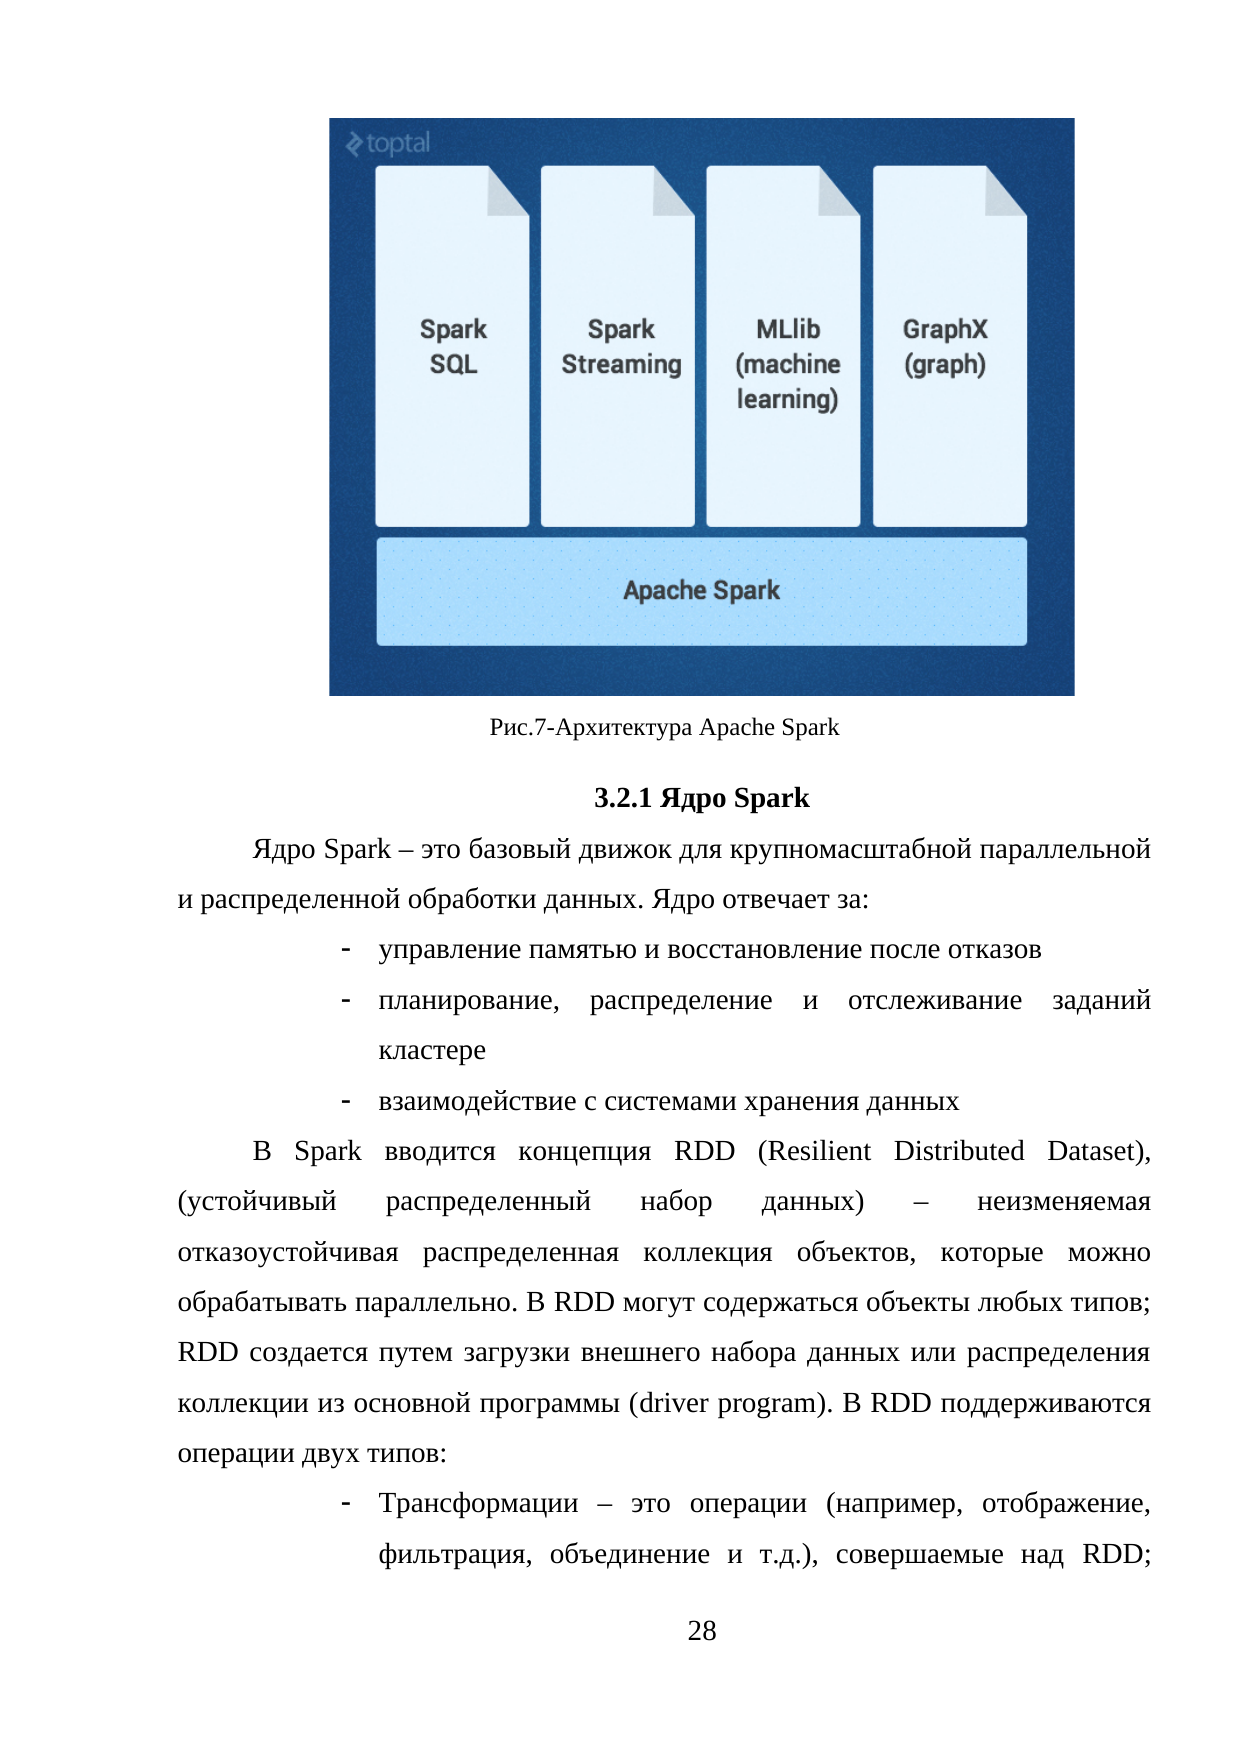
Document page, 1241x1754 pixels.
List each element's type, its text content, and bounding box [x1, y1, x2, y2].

text В Spark вводится концепция RDD (Resilient Distributed Dataset), (устойчивый распределенный набор данных) – неизменяемая отказоустойчивая распределенная коллекция объектов, которые можно обрабатывать параллельно. В RDD могут содержаться объекты любых типов; RDD создается путем загрузки внешнего набора данных или распределения коллекции из основной программы (driver program). В RDD поддерживаются операции двух типов: [177, 1133, 1152, 1468]
list управление памятью и восстановление после отказов [341, 932, 1152, 965]
text Рис.7-Архитектура Apache Spark [177, 712, 1152, 741]
picture [329, 118, 1075, 696]
subtitle 3.2.1 Ядро Spark [177, 781, 1152, 814]
text Ядро Spark – это базовый движок для крупномасштабной параллельной и распределенной обработки данных. Ядро отвечает за: [177, 831, 1152, 915]
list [341, 1485, 1152, 1569]
list планирование, распределение и отслеживание заданий кластере [341, 982, 1152, 1066]
list взаимодействие с системами хранения данных [341, 1083, 1152, 1116]
